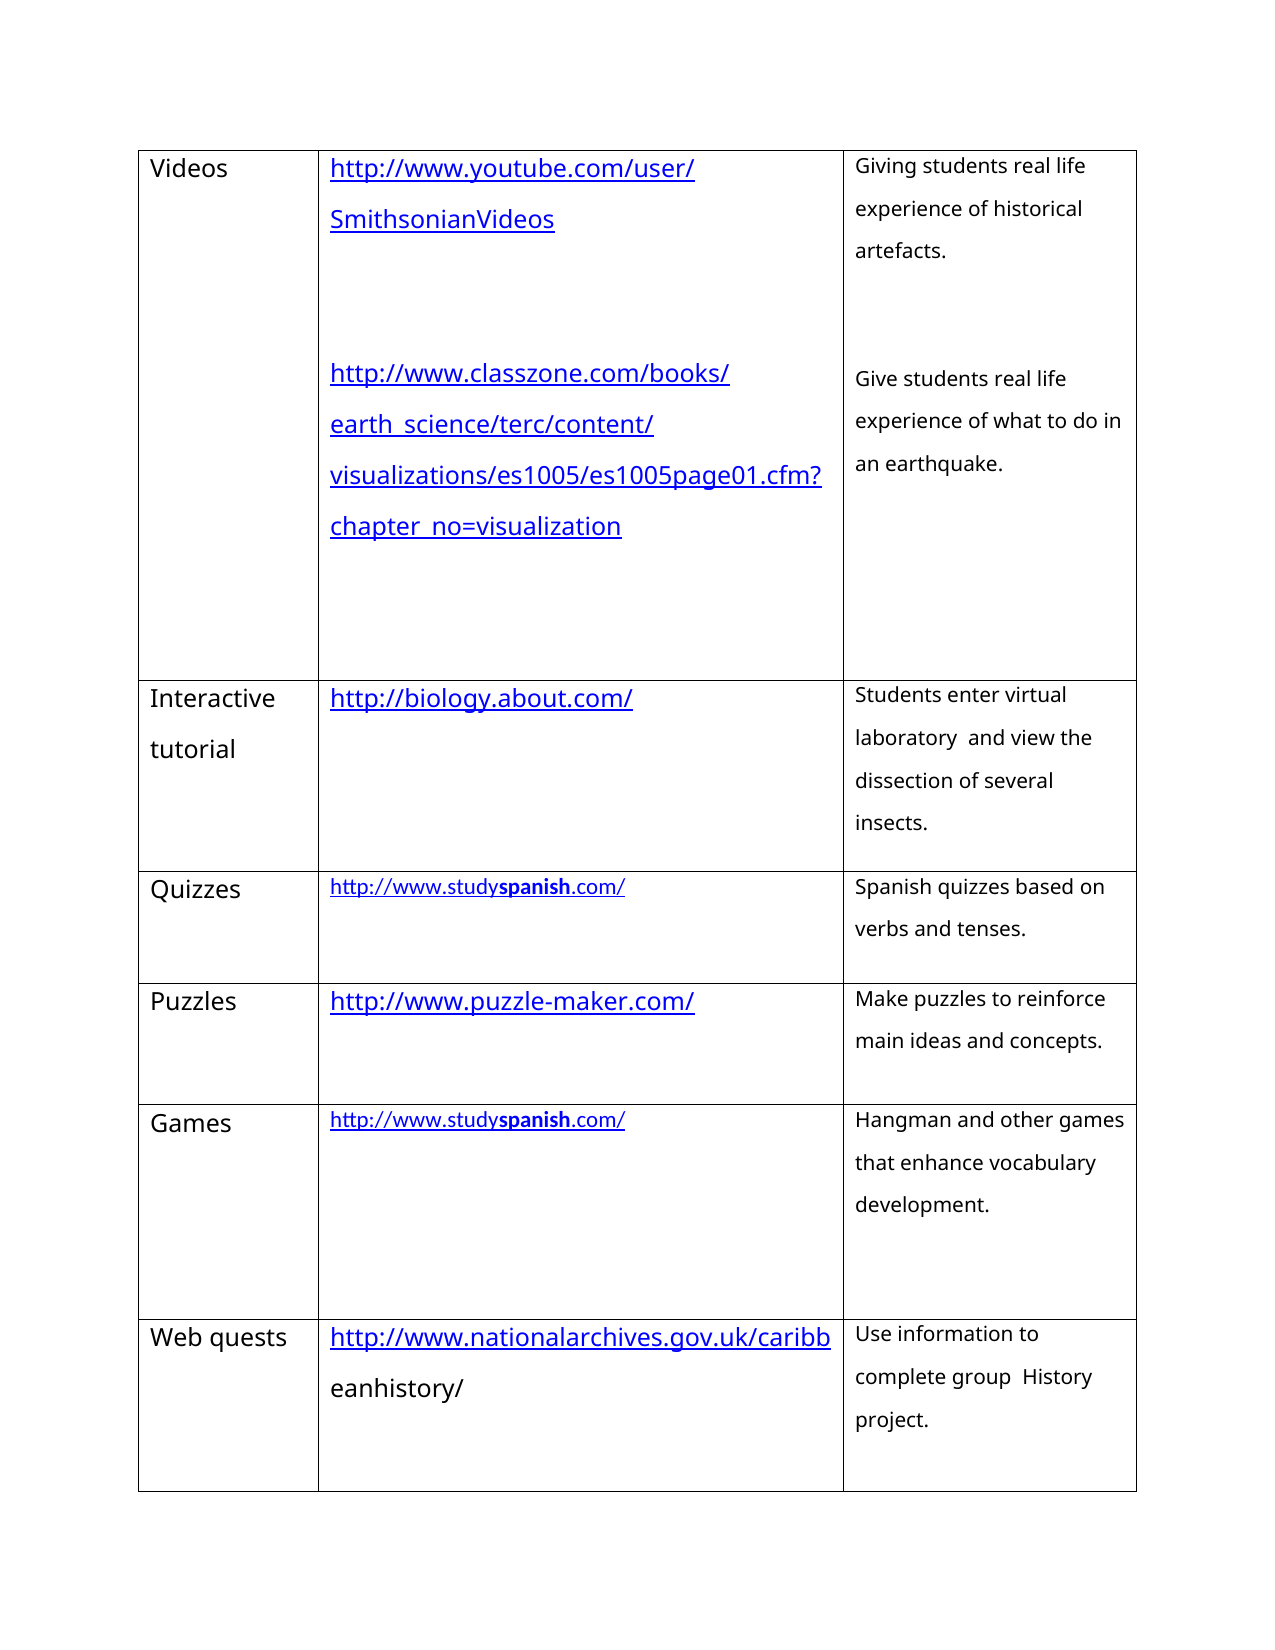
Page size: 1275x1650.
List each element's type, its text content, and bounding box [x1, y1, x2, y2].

table_cell Make puzzles to reinforce main ideas and concepts. [844, 984, 1136, 1104]
table_cell http://www.youtube.com/user/SmithsonianVideos http://www.classzone.com/books/earth_science/terc/content/visualizations/es1005/es1005page01.cfm?chapter_no=visualization [319, 151, 843, 679]
table_cell http://biology.about.com/ [319, 681, 843, 871]
table_cell Hangman and other games that enhance vocabulary development. [844, 1105, 1136, 1318]
table_cell Interactive tutorial [139, 681, 318, 871]
table_cell Students enter virtual laboratory and view the dissection of several insects. [844, 681, 1136, 871]
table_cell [319, 1320, 843, 1491]
table_cell http://www.studyspanish.com/ [319, 1105, 843, 1318]
table_cell Videos [139, 151, 318, 679]
table_cell http://www.studyspanish.com/ [319, 872, 843, 983]
table_cell Puzzles [139, 984, 318, 1104]
table_cell Quizzes [139, 872, 318, 983]
table_cell http://www.puzzle-maker.com/ [319, 984, 843, 1104]
table_cell Games [139, 1105, 318, 1318]
table_cell Web quests [139, 1320, 318, 1491]
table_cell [844, 1320, 1136, 1491]
table_cell Giving students real life experience of historical artefacts. Give students real life experience of what to do in an earthquake. [844, 151, 1136, 679]
table_cell Spanish quizzes based on verbs and tenses. [844, 872, 1136, 983]
